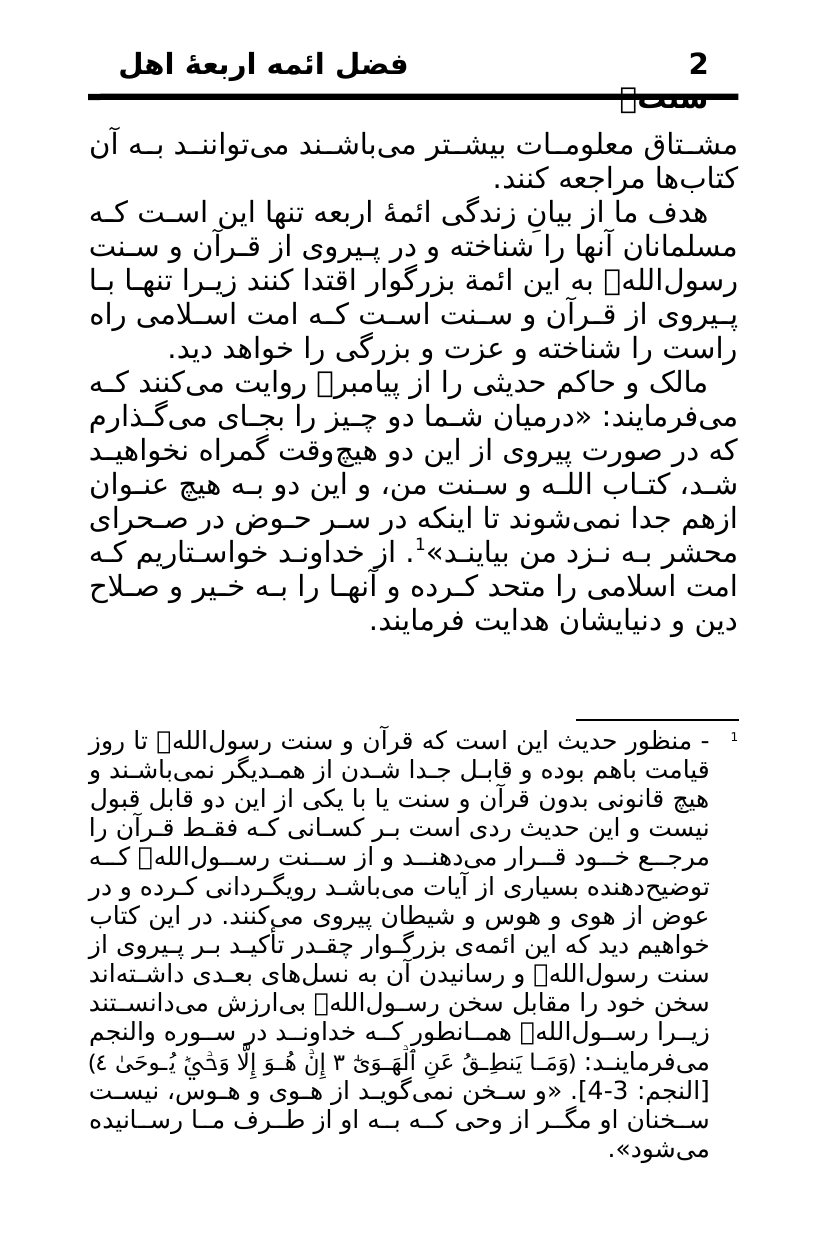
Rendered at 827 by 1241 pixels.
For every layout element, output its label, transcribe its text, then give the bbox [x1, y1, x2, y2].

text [89, 128, 738, 196]
text هدف ما از بيانِ زندگی ائمۀ اربعه تنها اين است که مسلمانان آنها را شناخته و در پيروی از قرآن و سنت رسول‌الله به اين ائمة بزرگوار اقتدا کنند زيرا تنها با پيروی از قرآن و سنت است که امت اسلامی راه راست را شناخته و عزت و بزرگی را خواهد ديد. [89, 196, 738, 365]
text مالک و حاکم حديثی را از پيامبر روايت می‌کنند که می‌فرمايند: «درميان شما دو چيز را بجای می‌گذارم که در صورت پيروی از اين دو هيچ‌وقت گمراه نخواهيد شد، کتاب الله و سنت من، و اين دو به هيچ عنوان ازهم جدا نمی‌شوند تا اينکه در سر حوض در صحرای محشر به نزد من بيايند». از خداوند خواستاريم که امت اسلامی را متحد کرده و آنها را به خير و صلاح دين و دنيايشان هدايت فرمايند. [89, 365, 738, 637]
